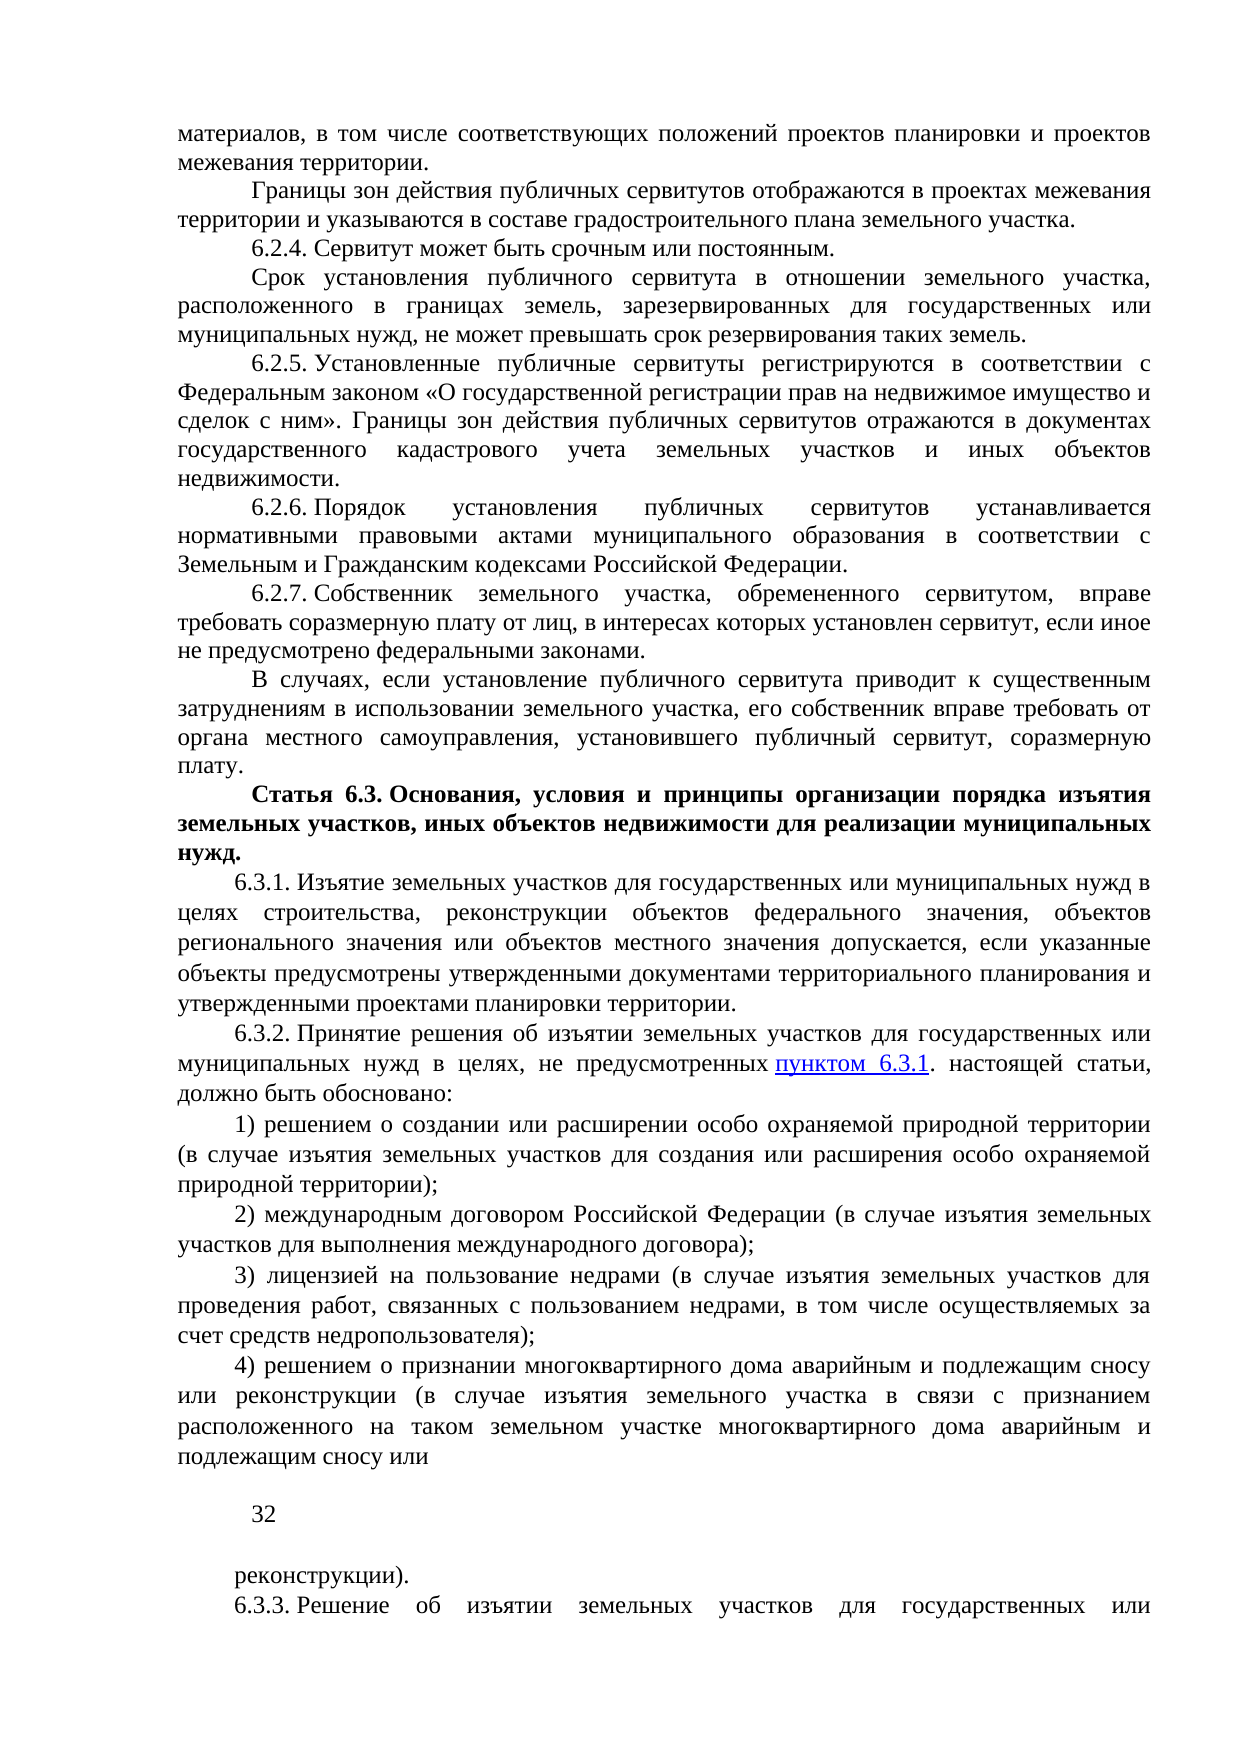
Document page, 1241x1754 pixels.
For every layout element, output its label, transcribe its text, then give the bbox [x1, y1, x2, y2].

text 6.3.2. Принятие решения об изъятии земельных участков для государственных или муниципальных нужд в целях, не предусмотренных пунктом 6.3.1. настоящей статьи, должно быть обосновано: [177, 1017, 1152, 1107]
text 3) лицензией на пользование недрами (в случае изъятия земельных участков для проведения работ, связанных с пользованием недрами, в том числе осуществляемых за счет средств недропользователя); [177, 1258, 1152, 1349]
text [177, 118, 1152, 176]
text 6.2.4. Сервитут может быть срочным или постоянным. [177, 233, 1152, 262]
text 6.3.1. Изъятие земельных участков для государственных или муниципальных нужд в целях строительства, реконструкции объектов федерального значения, объектов регионального значения или объектов местного значения допускается, если указанные объекты предусмотрены утвержденными документами территориального планирования и утвержденными проектами планировки территории. [177, 866, 1152, 1017]
text Границы зон действия публичных сервитутов отображаются в проектах межевания территории и указываются в составе градостроительного плана земельного участка. [177, 176, 1152, 233]
text 32 [177, 1470, 1152, 1528]
text В случаях, если установление публичного сервитута приводит к существенным затруднениям в использовании земельного участка, его собственник вправе требовать от органа местного самоуправления, установившего публичный сервитут, соразмерную плату. [177, 664, 1152, 779]
text 2) международным договором Российской Федерации (в случае изъятия земельных участков для выполнения международного договора); [177, 1198, 1152, 1258]
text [177, 1588, 1152, 1619]
text 6.2.6. Порядок установления публичных сервитутов устанавливается нормативными правовыми актами муниципального образования в соответствии с Земельным и Гражданским кодексами Российской Федерации. [177, 492, 1152, 578]
list Статья 6.3. Основания, условия и принципы организации порядка изъятия земельных участков, иных объектов недвижимости для реализации муниципальных нужд. [177, 779, 1152, 866]
text 1) решением о создании или расширении особо охраняемой природной территории (в случае изъятия земельных участков для создания или расширения особо охраняемой природной территории); [177, 1107, 1152, 1198]
text 4) решением о признании многоквартирного дома аварийным и подлежащим сносу или реконструкции (в случае изъятия земельного участка в связи с признанием расположенного на таком земельном участке многоквартирного дома аварийным и подлежащим сносу или [177, 1349, 1152, 1470]
text реконструкции). [177, 1558, 1152, 1588]
text 6.2.5. Установленные публичные сервитуты регистрируются в соответствии с Федеральным законом «О государственной регистрации прав на недвижимое имущество и сделок с ним». Границы зон действия публичных сервитутов отражаются в документах государственного кадастрового учета земельных участков и иных объектов недвижимости. [177, 348, 1152, 492]
text 6.2.7. Собственник земельного участка, обремененного сервитутом, вправе требовать соразмерную плату от лиц, в интересах которых установлен сервитут, если иное не предусмотрено федеральными законами. [177, 578, 1152, 664]
text Срок установления публичного сервитута в отношении земельного участка, расположенного в границах земель, зарезервированных для государственных или муниципальных нужд, не может превышать срок резервирования таких земель. [177, 262, 1152, 348]
